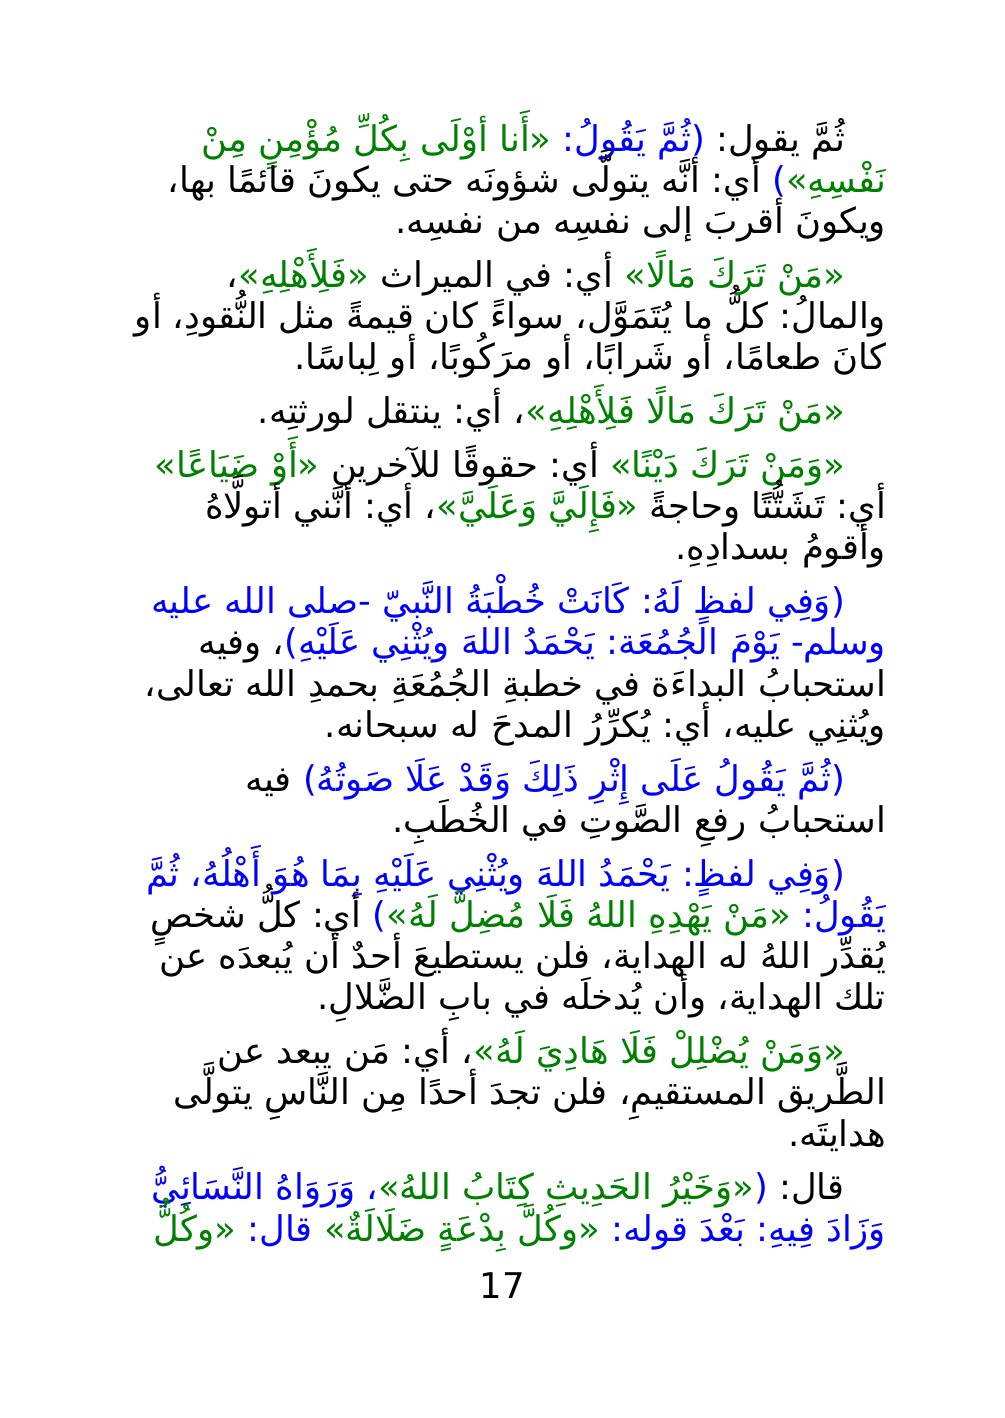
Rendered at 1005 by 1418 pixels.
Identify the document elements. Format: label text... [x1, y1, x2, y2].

text «وَمَنْ يُضْلِلْ فَلَا هَادِيَ لَهُ»، أي: مَن يبعد عن الطَّريق المستقيمِ، فلن تجدَ أحدًا مِن النَّاسِ يتولَّى هدايتَه. [118, 1031, 886, 1154]
text «وَمَنْ تَرَكَ دَيْنًا» أي: حقوقًا للآخرين «أَوْ ضَيَاعًا» أي: تَشَتُّتًا وحاجةً «فَإِلَيَّ وَعَلَيَّ»، أي: أنَّني أتولَّاهُ وأقومُ بسدادِهِ. [118, 444, 886, 568]
text (وَفِي لفظٍ لَهُ: كَانَتْ خُطْبَةُ النَّبيّ -صلى الله عليه وسلم- يَوْمَ الجُمُعَة: يَحْمَدُ اللهَ ويُثْنِي عَلَيْهِ)، وفيه استحبابُ البداءَة في خطبةِ الجُمُعَةِ بحمدِ الله تعالى، ويُثنِي عليه، أي: يُكرِّرُ المدحَ له سبحانه. [118, 581, 886, 746]
text (وَفِي لفظٍ: يَحْمَدُ اللهَ ويُثْنِي عَلَيْهِ بِمَا هُوَ أَهْلُهُ، ثُمَّ يَقُولُ: «مَنْ يَهْدِهِ اللهُ فَلَا مُضِلَّ لَهُ») أي: كلُّ شخصٍ يُقدِّر اللهُ له الهداية، فلن يستطيعَ أحدٌ أن يُبعدَه عن تلك الهداية، وأن يُدخلَه في بابِ الضَّلالِ. [118, 853, 886, 1018]
text ثُمَّ يقول: (ثُمَّ يَقُولُ: «أَنا أوْلَى بِكُلِّ مُؤْمِنٍ مِنْ نَفْسِهِ») أي: أنَّه يتولَّى شؤونَه حتى يكونَ قائمًا بها، ويكونَ أقربَ إلى نفسِه من نفسِه. [118, 118, 886, 242]
text «مَنْ تَرَكَ مَالًا» أي: في الميراث «فَلِأَهْلِهِ»، والمالُ: كلُّ ما يُتَمَوَّل، سواءً كان قيمةً مثل النُّقودِ، أو كانَ طعامًا، أو شَرابًا، أو مرَكُوبًا، أو لِباسًا. [118, 254, 886, 378]
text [118, 1167, 886, 1249]
text (ثُمَّ يَقُولُ عَلَى إِثْرِ ذَلِكَ وَقَدْ عَلَا صَوتُهُ) فيه استحبابُ رفعِ الصَّوتِ في الخُطَبِ. [118, 758, 886, 841]
text «مَنْ تَرَكَ مَالًا فَلِأَهْلِهِ»، أي: ينتقل لورثتِه. [118, 391, 886, 432]
